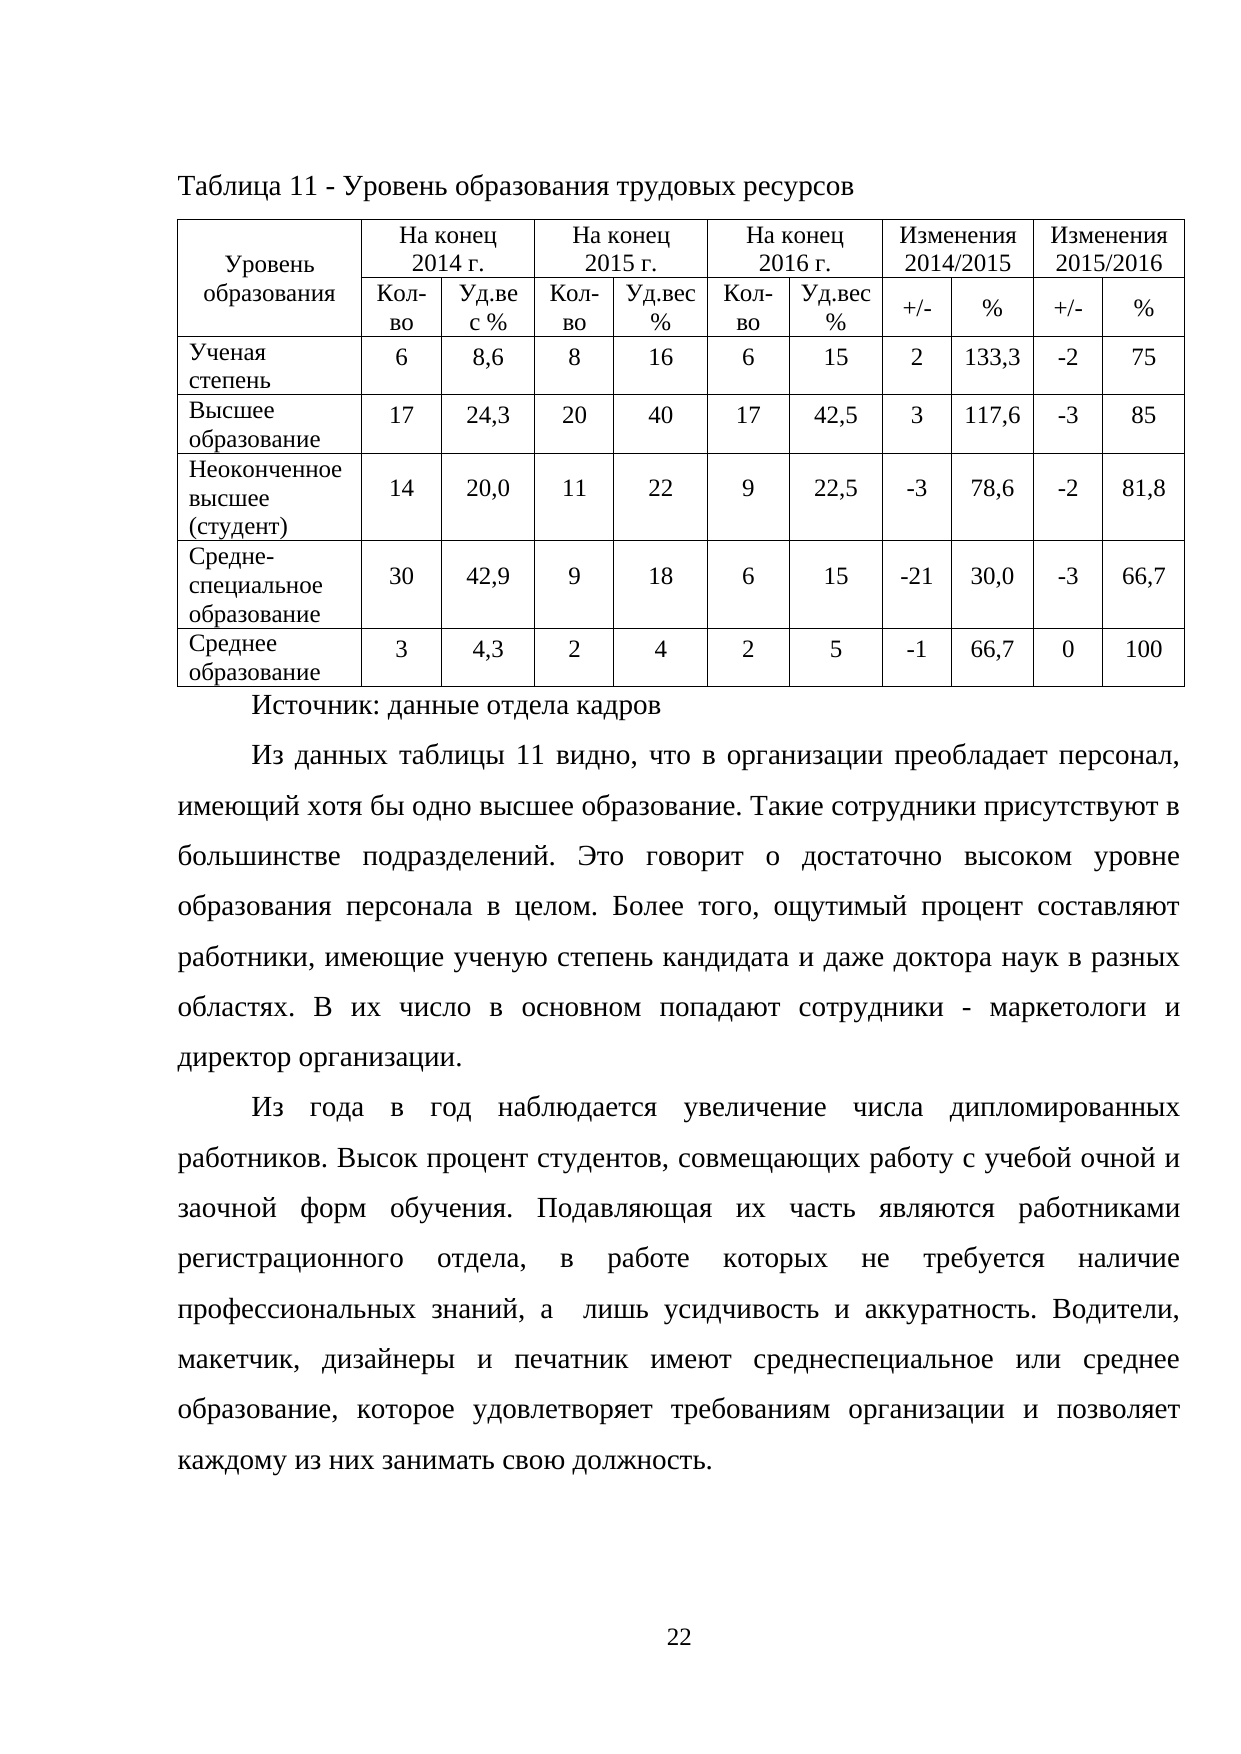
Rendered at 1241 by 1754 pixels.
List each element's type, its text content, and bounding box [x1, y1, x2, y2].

table_cell 78,6 [952, 454, 1033, 540]
table_cell +/- [883, 278, 951, 336]
table_cell 30 [362, 541, 441, 627]
table_cell % [952, 278, 1033, 336]
table_cell -1 [883, 629, 951, 686]
table_cell 81,8 [1103, 454, 1184, 540]
table_cell 6 [708, 541, 789, 627]
table_cell 5 [790, 629, 882, 686]
table_cell 40 [614, 395, 707, 453]
table_cell 2 [883, 337, 951, 394]
table_cell 22 [614, 454, 707, 540]
text Из года в год наблюдается увеличение числа дипломированных работников. Высок процент студентов, совмещающих работу с учебой очной и заочной форм обучения. Подавляющая их часть являются работниками регистрационного отдела, в работе которых не требуется наличие профессиональных знаний, а лишь усидчивость и аккуратность. Водители, макетчик, дизайнеры и печатник имеют среднеспециальное или среднее образование, которое удовлетворяет требованиям организации и позволяет каждому из них занимать свою должность. [177, 1089, 1181, 1475]
table_cell 17 [708, 395, 789, 453]
table_cell 85 [1103, 395, 1184, 453]
table_cell 15 [790, 541, 882, 627]
table_cell 75 [1103, 337, 1184, 394]
table_header На конец 2016 г. [708, 220, 882, 277]
table_cell 18 [614, 541, 707, 627]
table_cell 20,0 [442, 454, 534, 540]
table_cell 20 [535, 395, 613, 453]
table_cell Высшее образование [178, 395, 361, 453]
table_cell Кол-во [708, 278, 789, 336]
table_cell -3 [1034, 541, 1102, 627]
table_header Уровень образования [178, 220, 361, 336]
table_cell 6 [708, 337, 789, 394]
table_cell 14 [362, 454, 441, 540]
text Источник: данные отдела кадров [177, 687, 1211, 721]
table_cell 30,0 [952, 541, 1033, 627]
table_cell 22,5 [790, 454, 882, 540]
table_cell 24,3 [442, 395, 534, 453]
table_cell Среднее образование [178, 629, 361, 686]
text Таблица 11 - Уровень образования трудовых ресурсов [177, 168, 1211, 202]
table_cell Уд.вес % [614, 278, 707, 336]
table_header На конец 2014 г. [362, 220, 534, 277]
table_cell +/- [1034, 278, 1102, 336]
table_cell Уд.вес % [790, 278, 882, 336]
table_cell Неоконченное высшее (студент) [178, 454, 361, 540]
table_cell 8 [535, 337, 613, 394]
table_cell 2 [535, 629, 613, 686]
text Из данных таблицы 11 видно, что в организации преобладает персонал, имеющий хотя бы одно высшее образование. Такие сотрудники присутствуют в большинстве подразделений. Это говорит о достаточно высоком уровне образования персонала в целом. Более того, ощутимый процент составляют работники, имеющие ученую степень кандидата и даже доктора наук в разных областях. В их число в основном попадают сотрудники - маркетологи и директор организации. [177, 737, 1181, 1073]
table_cell Средне-специальное образование [178, 541, 361, 627]
table_cell 15 [790, 337, 882, 394]
table_cell 117,6 [952, 395, 1033, 453]
table_cell Уд.вес % [442, 278, 534, 336]
table_header На конец 2015 г. [535, 220, 707, 277]
table_cell -3 [883, 454, 951, 540]
table_cell Ученая степень [178, 337, 361, 394]
table_cell -21 [883, 541, 951, 627]
table_cell 17 [362, 395, 441, 453]
table_cell Кол-во [362, 278, 441, 336]
table_cell 0 [1034, 629, 1102, 686]
table_cell 4 [614, 629, 707, 686]
table_cell Кол-во [535, 278, 613, 336]
table_cell -2 [1034, 337, 1102, 394]
table_cell 4,3 [442, 629, 534, 686]
table_cell 100 [1103, 629, 1184, 686]
table_cell 2 [708, 629, 789, 686]
table_header Изменения 2014/2015 [883, 220, 1033, 277]
table_cell 9 [535, 541, 613, 627]
table_cell 133,3 [952, 337, 1033, 394]
table_cell -3 [1034, 395, 1102, 453]
table_cell 11 [535, 454, 613, 540]
table_cell 9 [708, 454, 789, 540]
table_cell 66,7 [952, 629, 1033, 686]
table_cell 42,5 [790, 395, 882, 453]
table_cell 8,6 [442, 337, 534, 394]
table_cell 66,7 [1103, 541, 1184, 627]
table_cell 42,9 [442, 541, 534, 627]
table_header Изменения 2015/2016 [1034, 220, 1184, 277]
table_cell 3 [883, 395, 951, 453]
table_cell 16 [614, 337, 707, 394]
table_cell -2 [1034, 454, 1102, 540]
table_cell 6 [362, 337, 441, 394]
table_cell 3 [362, 629, 441, 686]
table_cell % [1103, 278, 1184, 336]
